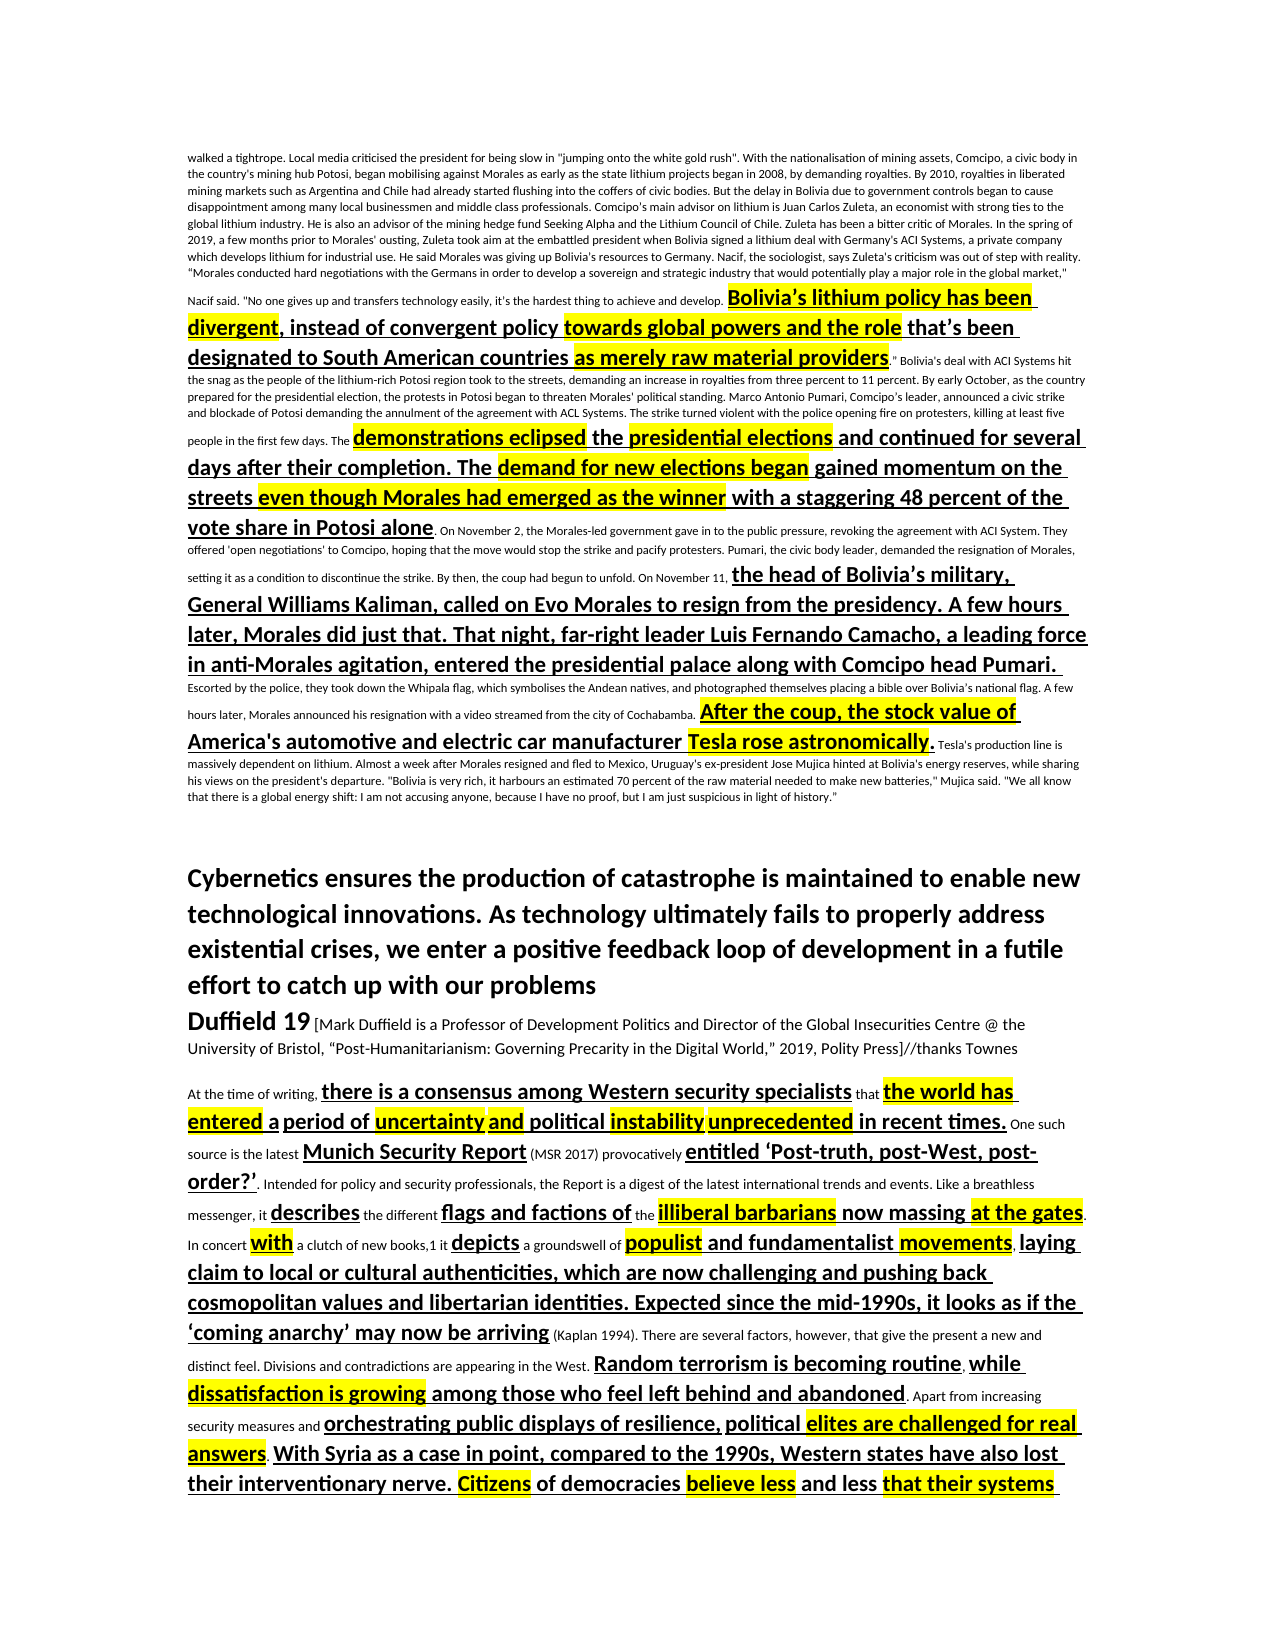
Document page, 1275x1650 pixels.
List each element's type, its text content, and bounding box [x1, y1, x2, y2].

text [187, 150, 1087, 644]
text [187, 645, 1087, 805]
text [187, 1077, 1087, 1498]
subtitle Cybernetics ensures the production of catastrophe is maintained to enable new technological innovations. As technology ultimately fails to properly address existential crises, we enter a positive feedback loop of development in a futile effort to catch up with our problems [187, 861, 1087, 1001]
text Duffield 19 [Mark Duffield is a Professor of Development Politics and Director of the Global Insecurities Centre @ the University of Bristol, “Post-Humanitarianism: Governing Precarity in the Digital World,” 2019, Polity Press]//thanks Townes [187, 1004, 1087, 1059]
